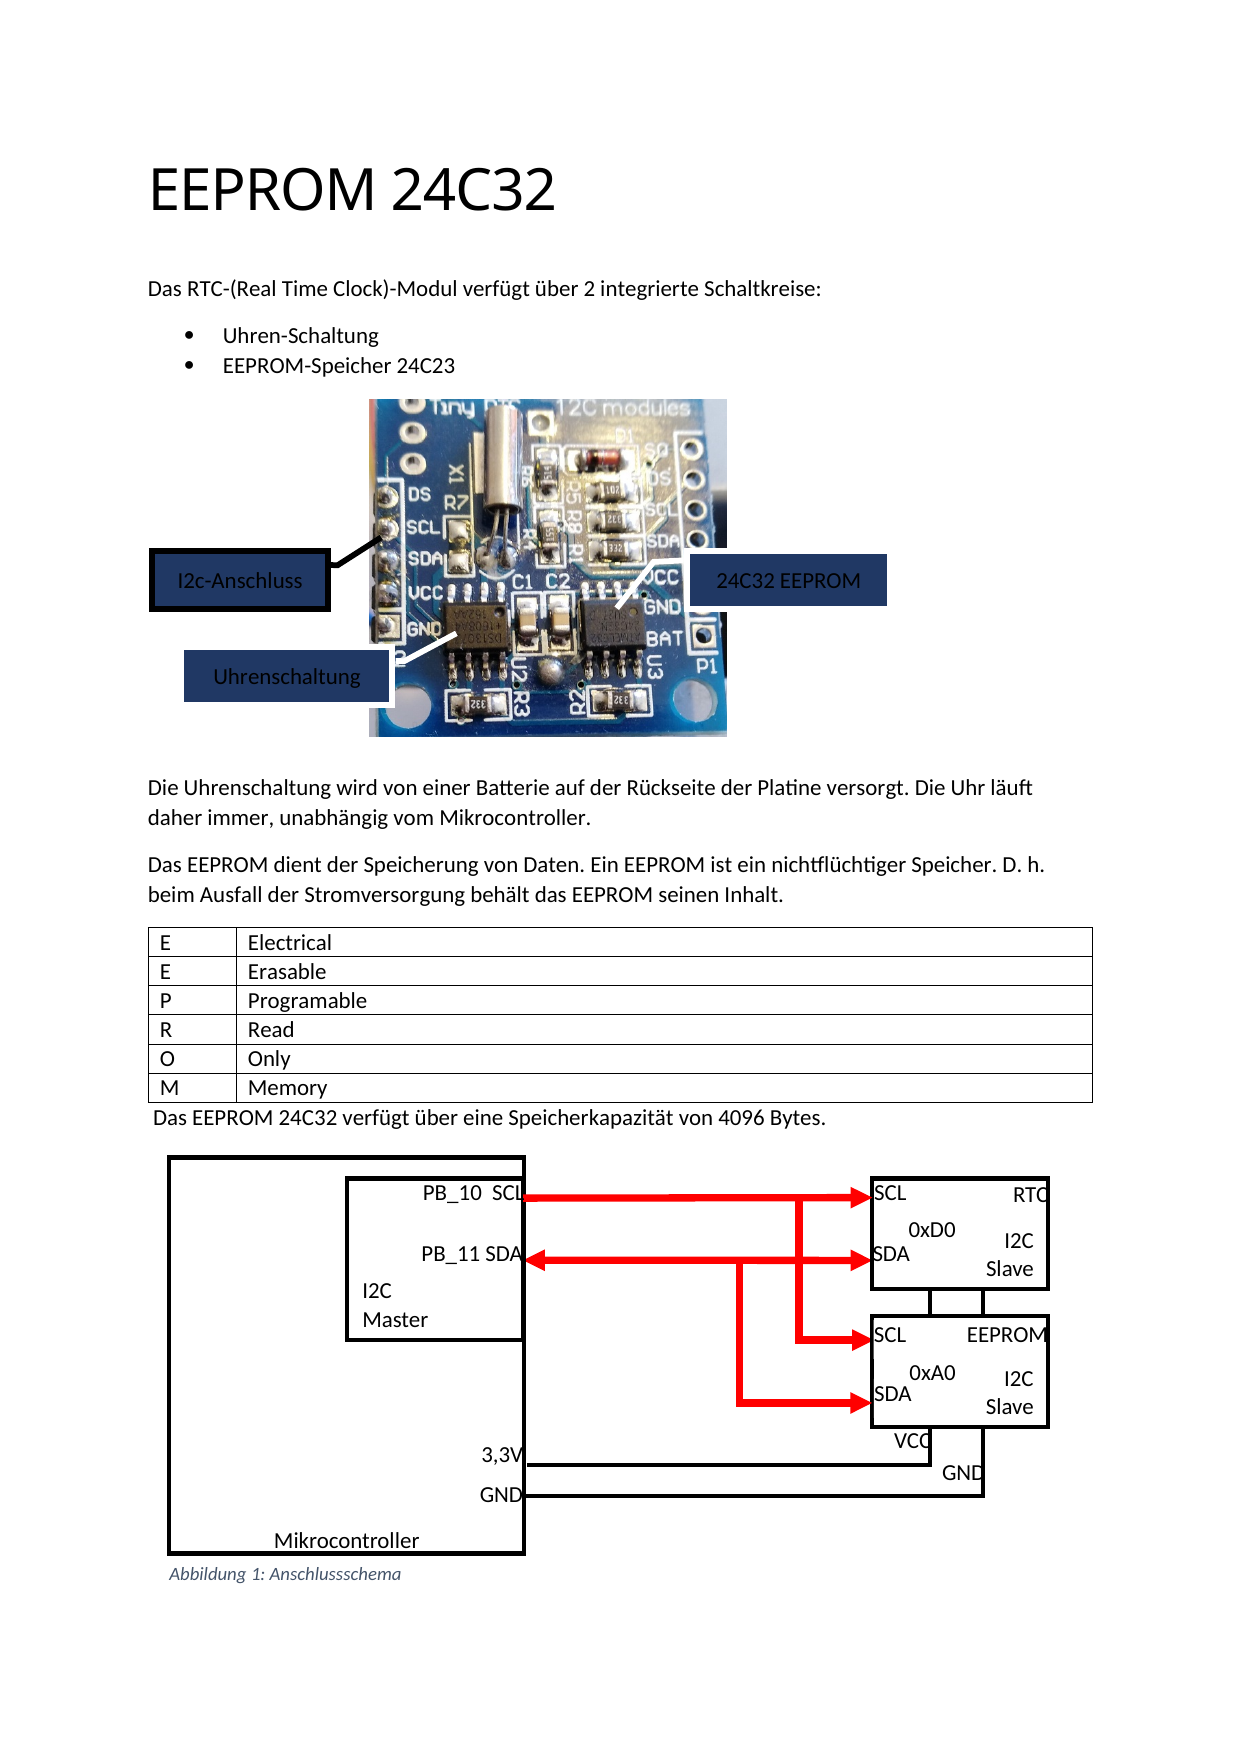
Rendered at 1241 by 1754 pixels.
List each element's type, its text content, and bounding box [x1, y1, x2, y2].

title EEPROM 24C32 [148, 148, 1092, 227]
text Das EEPROM dient der Speicherung von Daten. Ein EEPROM ist ein nichtflüchtiger Speicher. D. h. beim Ausfall der Stromversorgung behält das EEPROM seinen Inhalt. [148, 850, 1092, 908]
text Die Uhrenschaltung wird von einer Batterie auf der Rückseite der Platine versorgt. Die Uhr läuft daher immer, unabhängig vom Mikrocontroller. [148, 773, 1092, 831]
table_cell O [149, 1045, 236, 1072]
table_cell E [149, 957, 236, 985]
table_cell Memory [237, 1074, 1092, 1102]
table_cell P [149, 986, 236, 1014]
list Uhren-Schaltung [185, 321, 1092, 349]
table_cell Only [237, 1045, 1092, 1072]
table_cell Programable [237, 986, 1092, 1014]
list EEPROM-Speicher 24C23 [185, 351, 1092, 379]
picture [369, 399, 727, 737]
table_cell M [149, 1074, 236, 1102]
table_cell R [149, 1015, 236, 1043]
text Das EEPROM 24C32 verfügt über eine Speicherkapazität von 4096 Bytes. [148, 1103, 1092, 1131]
table_cell Read [237, 1015, 1092, 1043]
table_header E [149, 928, 236, 956]
table_cell Erasable [237, 957, 1092, 985]
text Das RTC-(Real Time Clock)-Modul verfügt über 2 integrierte Schaltkreise: [148, 274, 1092, 302]
table_header Electrical [237, 928, 1092, 956]
